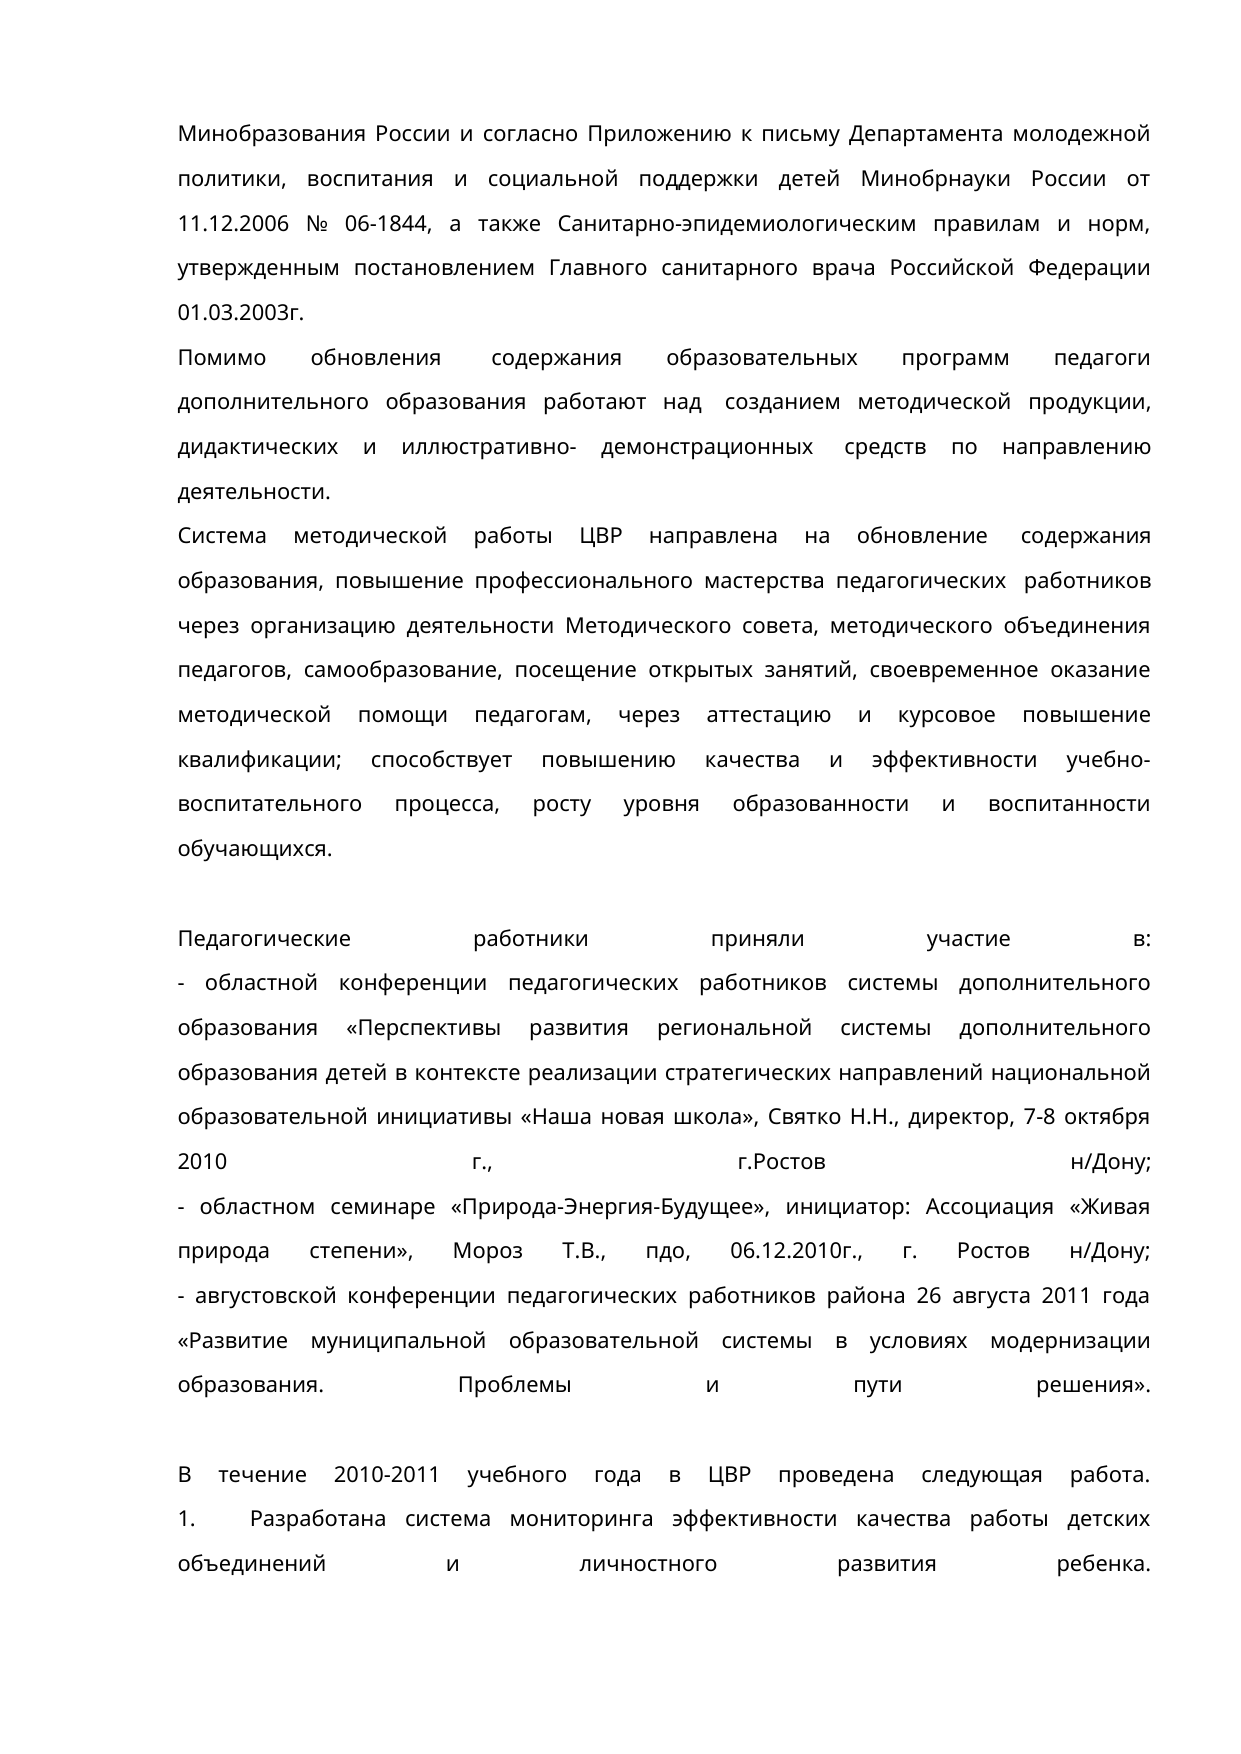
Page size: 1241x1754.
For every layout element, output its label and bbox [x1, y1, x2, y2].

text [177, 118, 1152, 1623]
